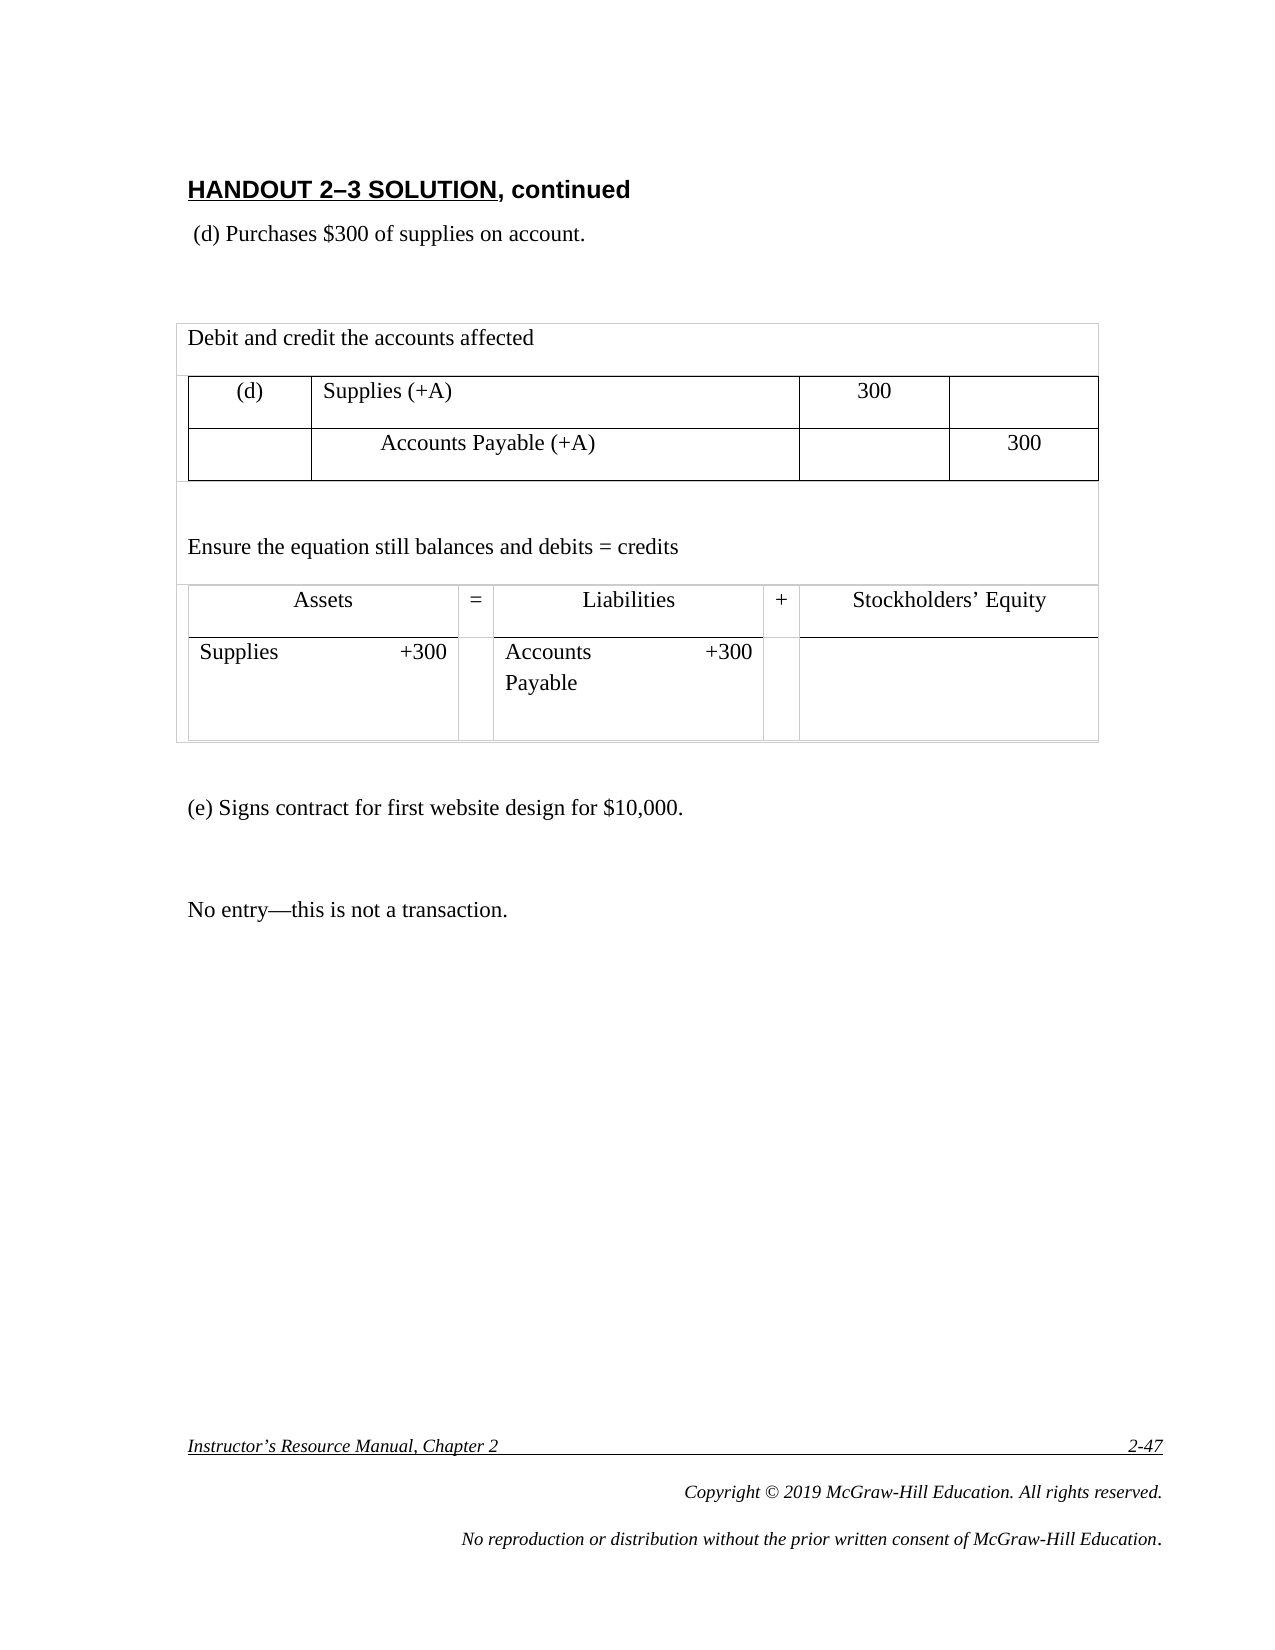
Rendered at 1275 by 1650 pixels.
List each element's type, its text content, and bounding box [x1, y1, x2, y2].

table_header Debit and credit the accounts affected [177, 324, 1098, 375]
table_cell [800, 429, 949, 480]
table_cell [800, 377, 949, 428]
table_cell Ensure the equation still balances and debits = credits [177, 482, 1098, 584]
table_cell [950, 377, 1098, 428]
table_cell [177, 376, 188, 481]
subtitle HANDOUT 2–3 SOLUTION, continued [187, 175, 1162, 204]
table_cell [189, 429, 311, 480]
table_cell [312, 429, 799, 480]
table_cell [312, 377, 799, 428]
text (d) Purchases $300 of supplies on account. [187, 221, 1162, 247]
table_cell [189, 377, 311, 428]
table_cell [177, 585, 1098, 742]
table_cell [950, 429, 1098, 480]
text (e) Signs contract for first website design for $10,000. [187, 794, 1162, 820]
text No entry—this is not a transaction. [187, 896, 1162, 922]
